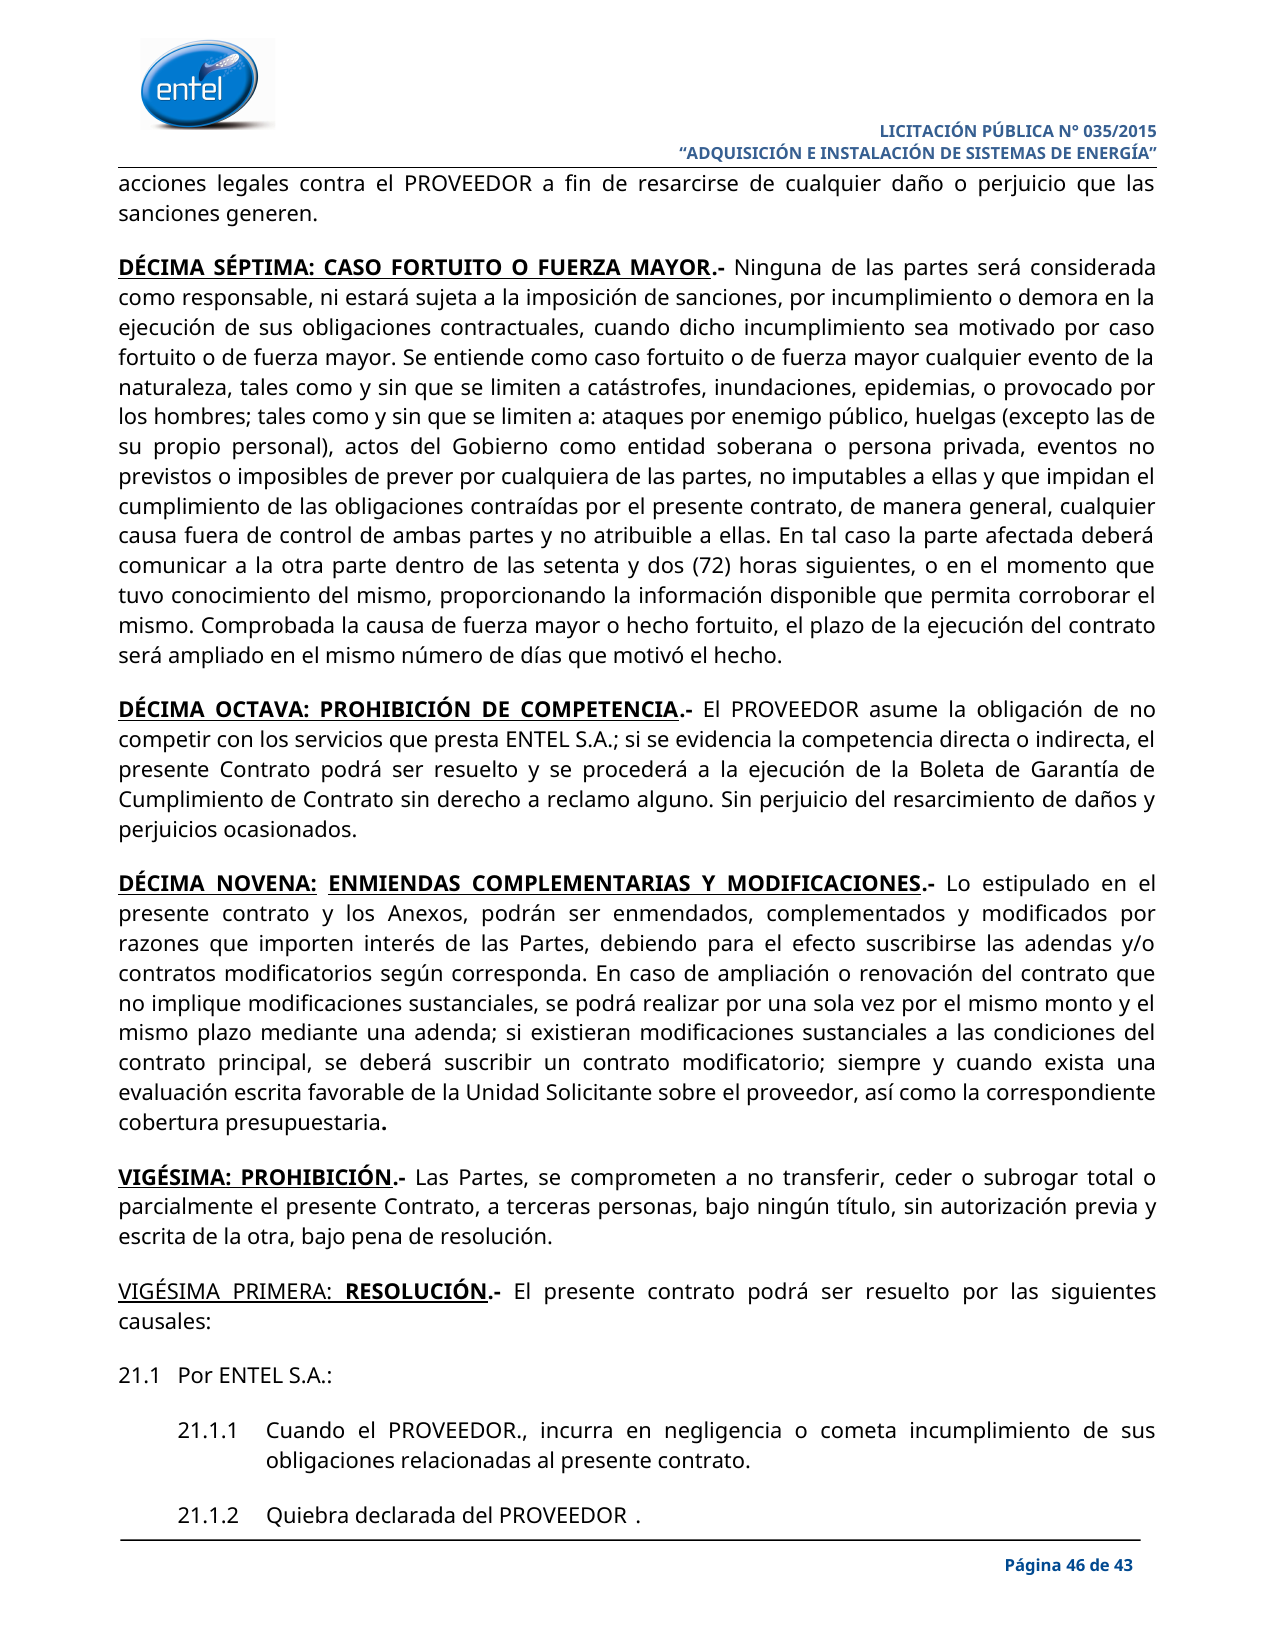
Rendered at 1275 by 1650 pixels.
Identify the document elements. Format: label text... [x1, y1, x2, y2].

picture [140, 38, 276, 130]
text VIGÉSIMA PRIMERA: RESOLUCIÓN.- El presente contrato podrá ser resuelto por las siguientes causales: [118, 1276, 1157, 1336]
text DÉCIMA NOVENA: ENMIENDAS COMPLEMENTARIAS Y MODIFICACIONES.- Lo estipulado en el presente contrato y los Anexos, podrán ser enmendados, complementados y modificados por razones que importen interés de las Partes, debiendo para el efecto suscribirse las adendas y/o contratos modificatorios según corresponda. En caso de ampliación o renovación del contrato que no implique modificaciones sustanciales, se podrá realizar por una sola vez por el mismo monto y el mismo plazo mediante una adenda; si existieran modificaciones sustanciales a las condiciones del contrato principal, se deberá suscribir un contrato modificatorio; siempre y cuando exista una evaluación escrita favorable de la Unidad Solicitante sobre el proveedor, así como la correspondiente cobertura presupuestaria. [118, 868, 1157, 1137]
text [118, 168, 1157, 227]
text 21.1 Por ENTEL S.A.: [118, 1361, 1157, 1390]
text VIGÉSIMA: PROHIBICIÓN.- Las Partes, se comprometen a no transferir, ceder o subrogar total o parcialmente el presente Contrato, a terceras personas, bajo ningún título, sin autorización previa y escrita de la otra, bajo pena de resolución. [118, 1162, 1157, 1251]
text 21.1.1 Cuando el PROVEEDOR., incurra en negligencia o cometa incumplimiento de sus obligaciones relacionadas al presente contrato. [177, 1415, 1157, 1475]
text 21.1.2 Quiebra declarada del PROVEEDOR . [118, 1500, 1157, 1530]
text DÉCIMA OCTAVA: PROHIBICIÓN DE COMPETENCIA.- El PROVEEDOR asume la obligación de no competir con los servicios que presta ENTEL S.A.; si se evidencia la competencia directa o indirecta, el presente Contrato podrá ser resuelto y se procederá a la ejecución de la Boleta de Garantía de Cumplimiento de Contrato sin derecho a reclamo alguno. Sin perjuicio del resarcimiento de daños y perjuicios ocasionados. [118, 694, 1157, 843]
text DÉCIMA SÉPTIMA: CASO FORTUITO O FUERZA MAYOR.- Ninguna de las partes será considerada como responsable, ni estará sujeta a la imposición de sanciones, por incumplimiento o demora en la ejecución de sus obligaciones contractuales, cuando dicho incumplimiento sea motivado por caso fortuito o de fuerza mayor. Se entiende como caso fortuito o de fuerza mayor cualquier evento de la naturaleza, tales como y sin que se limiten a catástrofes, inundaciones, epidemias, o provocado por los hombres; tales como y sin que se limiten a: ataques por enemigo público, huelgas (excepto las de su propio personal), actos del Gobierno como entidad soberana o persona privada, eventos no previstos o imposibles de prever por cualquiera de las partes, no imputables a ellas y que impidan el cumplimiento de las obligaciones contraídas por el presente contrato, de manera general, cualquier causa fuera de control de ambas partes y no atribuible a ellas. En tal caso la parte afectada deberá comunicar a la otra parte dentro de las setenta y dos (72) horas siguientes, o en el momento que tuvo conocimiento del mismo, proporcionando la información disponible que permita corroborar el mismo. Comprobada la causa de fuerza mayor o hecho fortuito, el plazo de la ejecución del contrato será ampliado en el mismo número de días que motivó el hecho. [118, 252, 1157, 669]
